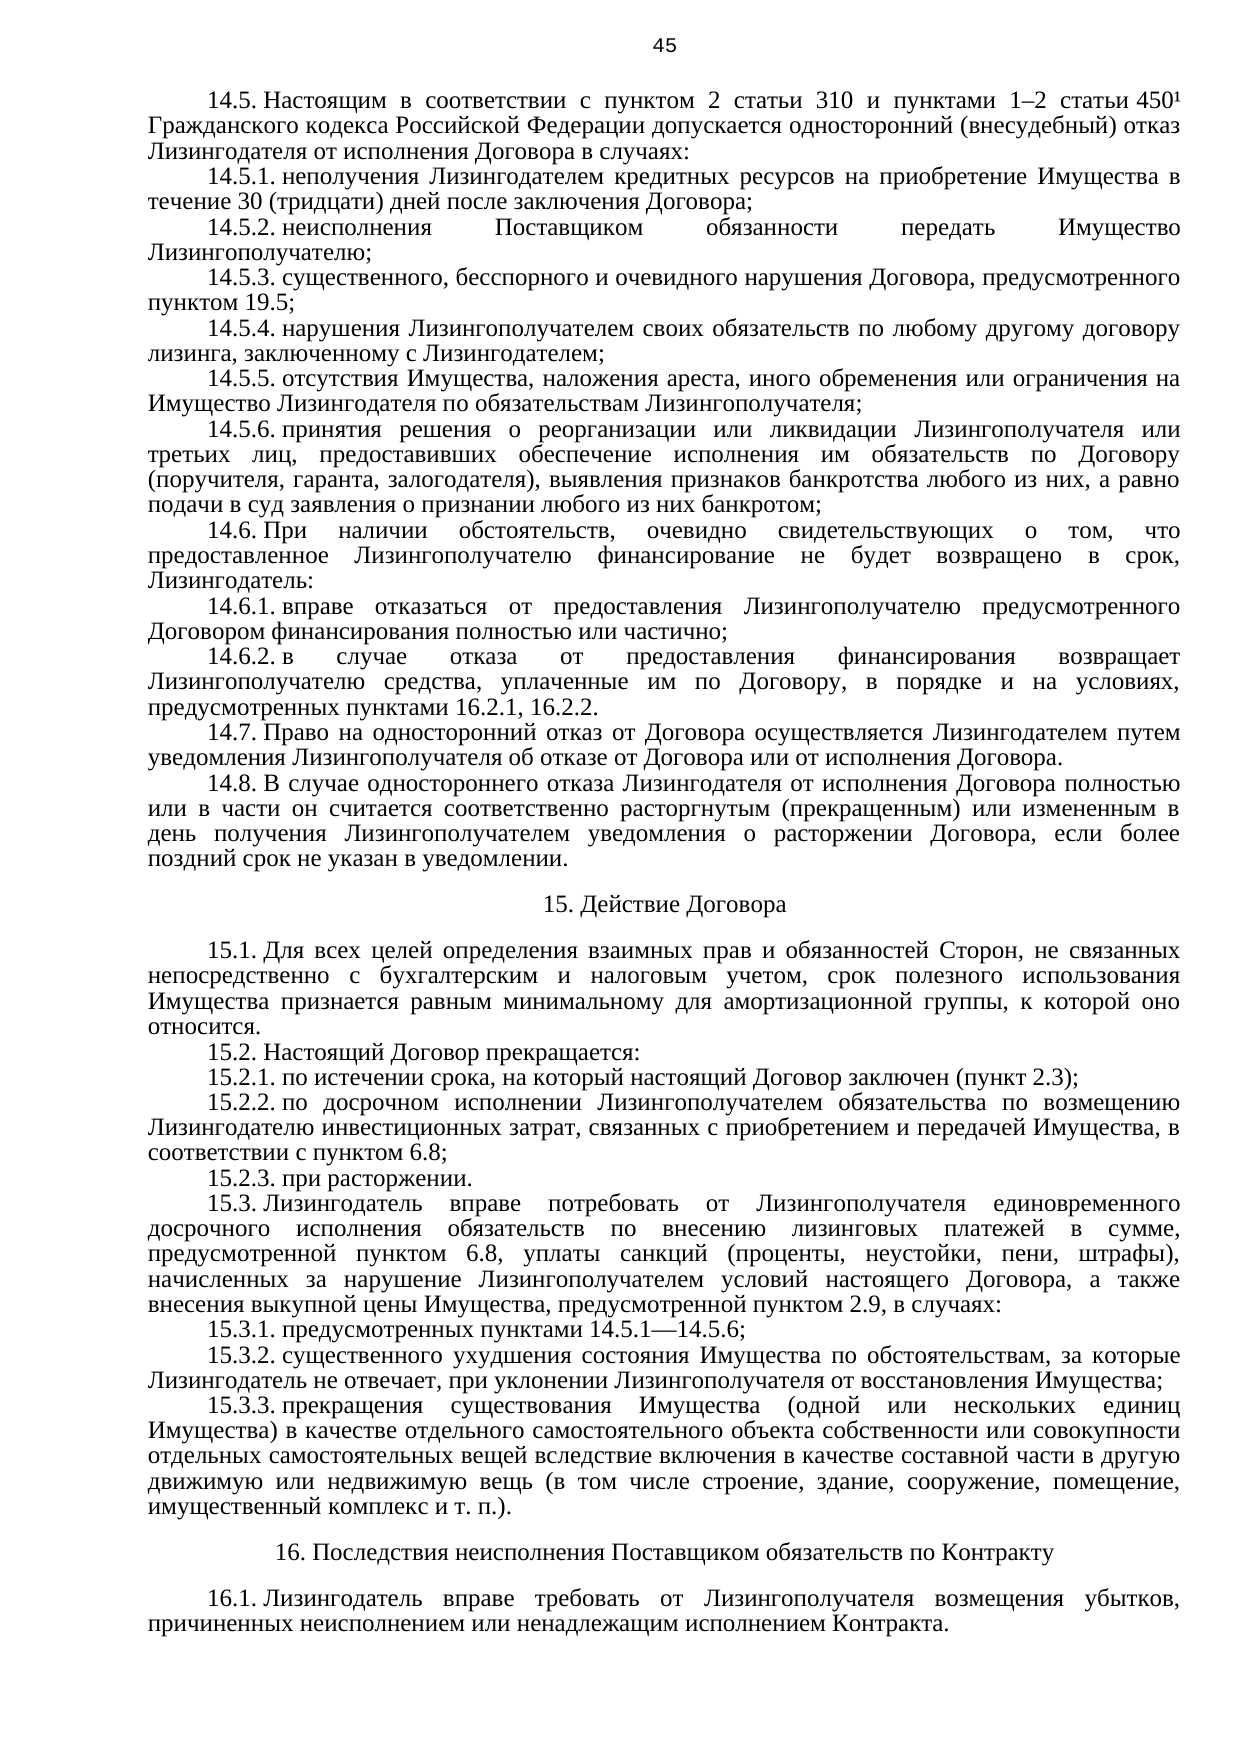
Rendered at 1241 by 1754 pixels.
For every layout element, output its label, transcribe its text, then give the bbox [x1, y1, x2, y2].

text 15.3.1. предусмотренных пунктами 14.5.1—14.5.6; [148, 1318, 1181, 1343]
text 14.8. В случае одностороннего отказа Лизингодателя от исполнения Договора полностью или в части он считается соответственно расторгнутым (прекращенным) или измененным в день получения Лизингополучателем уведомления о расторжении Договора, если более поздний срок не указан в уведомлении. [148, 771, 1181, 872]
text 14.5.2. неисполнения Поставщиком обязанности передать Имущество Лизингополучателю; [148, 215, 1181, 266]
text 14.5.1. неполучения Лизингодателем кредитных ресурсов на приобретение Имущества в течение 30 (тридцати) дней после заключения Договора; [148, 164, 1181, 215]
text 15.2.2. по досрочном исполнении Лизингополучателем обязательства по возмещению Лизингодателю инвестиционных затрат, связанных с приобретением и передачей Имущества, в соответствии с пунктом 6.8; [148, 1090, 1181, 1166]
text 15.1. Для всех целей определения взаимных прав и обязанностей Сторон, не связанных непосредственно с бухгалтерским и налоговым учетом, срок полезного использования Имущества признается равным минимальному для амортизационной группы, к которой оно относится. [148, 939, 1181, 1040]
text 14.5.6. принятия решения о реорганизации или ликвидации Лизингополучателя или третьих лиц, предоставивших обеспечение исполнения им обязательств по Договору (поручителя, гаранта, залогодателя), выявления признаков банкротства любого из них, а равно подачи в суд заявления о признании любого из них банкротом; [148, 417, 1181, 518]
text 14.7. Право на односторонний отказ от Договора осуществляется Лизингодателем путем уведомления Лизингополучателя об отказе от Договора или от исполнения Договора. [148, 720, 1181, 771]
text 14.5.3. существенного, бесспорного и очевидного нарушения Договора, предусмотренного пунктом 19.5; [148, 266, 1181, 316]
text 16.1. Лизингодатель вправе требовать от Лизингополучателя возмещения убытков, причиненных неисполнением или ненадлежащим исполнением Контракта. [148, 1587, 1181, 1637]
text 14.5. Настоящим в соответствии с пунктом 2 статьи 310 и пунктами 1–2 статьи 450¹ Гражданского кодекса Российской Федерации допускается односторонний (внесудебный) отказ Лизингодателя от исполнения Договора в случаях: [148, 89, 1181, 164]
text 15.2.3. при расторжении. [148, 1166, 1181, 1191]
text 14.5.4. нарушения Лизингополучателем своих обязательств по любому другому договору лизинга, заключенному с Лизингодателем; [148, 316, 1181, 367]
text 15.3.3. прекращения существования Имущества (одной или нескольких единиц Имущества) в качестве отдельного самостоятельного объекта собственности или совокупности отдельных самостоятельных вещей вследствие включения в качестве составной части в другую движимую или недвижимую вещь (в том числе строение, здание, сооружение, помещение, имущественный комплекс и т. п.). [148, 1393, 1181, 1520]
text 14.5.5. отсутствия Имущества, наложения ареста, иного обременения или ограничения на Имущество Лизингодателя по обязательствам Лизингополучателя; [148, 367, 1181, 417]
text 15.3.2. существенного ухудшения состояния Имущества по обстоятельствам, за которые Лизингодатель не отвечает, при уклонении Лизингополучателя от восстановления Имущества; [148, 1343, 1181, 1393]
text 15.2. Настоящий Договор прекращается: [148, 1040, 1181, 1065]
text 14.6. При наличии обстоятельств, очевидно свидетельствующих о том, что предоставленное Лизингополучателю финансирование не будет возвращено в срок, Лизингодатель: [148, 518, 1181, 594]
text 15. Действие Договора [148, 893, 1181, 918]
text 15.2.1. по истечении срока, на который настоящий Договор заключен (пункт 2.3); [148, 1065, 1181, 1090]
text 14.6.2. в случае отказа от предоставления финансирования возвращает Лизингополучателю средства, уплаченные им по Договору, в порядке и на условиях, предусмотренных пунктами 16.2.1, 16.2.2. [148, 644, 1181, 720]
text 15.3. Лизингодатель вправе потребовать от Лизингополучателя единовременного досрочного исполнения обязательств по внесению лизинговых платежей в сумме, предусмотренной пунктом 6.8, уплаты санкций (проценты, неустойки, пени, штрафы), начисленных за нарушение Лизингополучателем условий настоящего Договора, а также внесения выкупной цены Имущества, предусмотренной пунктом 2.9, в случаях: [148, 1191, 1181, 1318]
text 16. Последствия неисполнения Поставщиком обязательств по Контракту [148, 1541, 1181, 1566]
text 14.6.1. вправе отказаться от предоставления Лизингополучателю предусмотренного Договором финансирования полностью или частично; [148, 594, 1181, 644]
